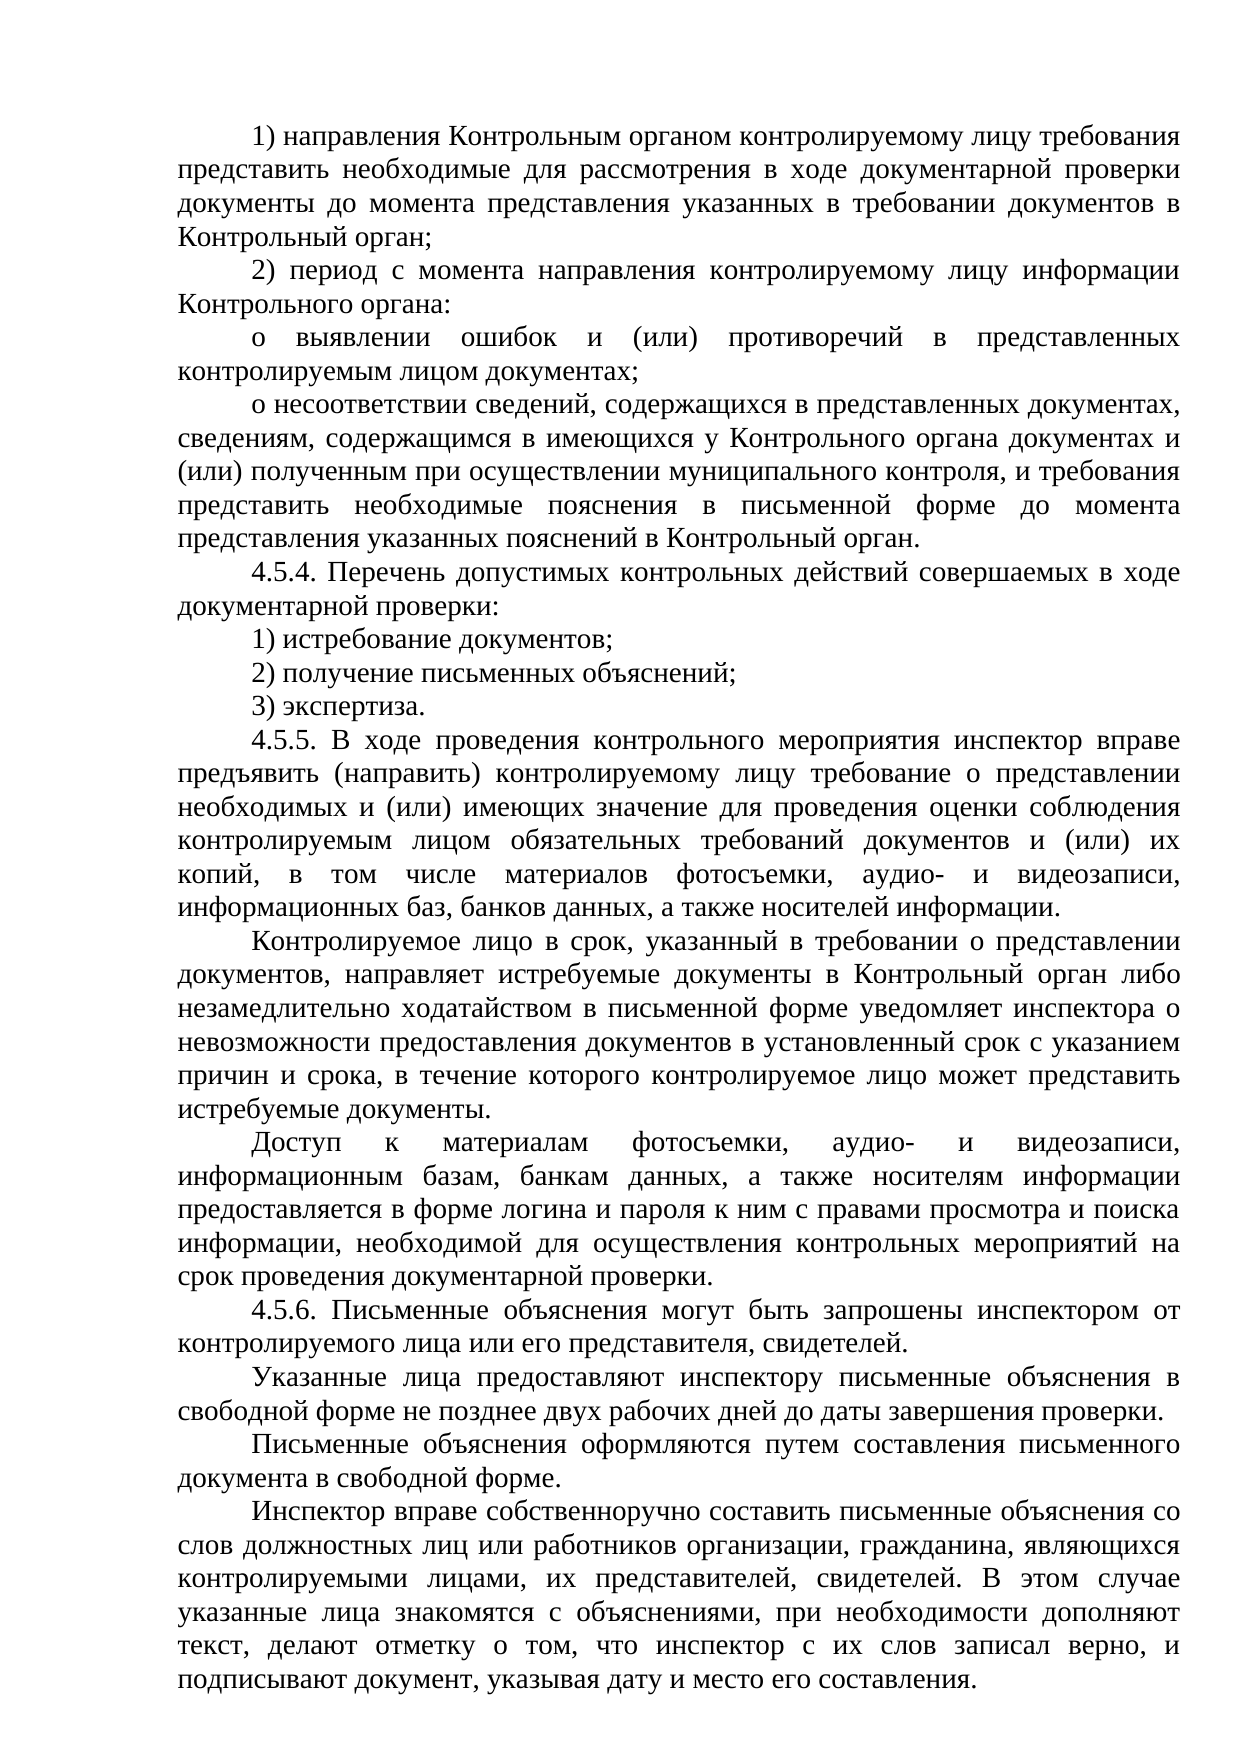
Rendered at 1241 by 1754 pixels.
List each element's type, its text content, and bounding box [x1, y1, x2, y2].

list о выявлении ошибок и (или) противоречий в представленных контролируемым лицом документах; [177, 319, 1181, 386]
text 1) истребование документов; [177, 621, 1181, 655]
text 4.5.6. Письменные объяснения могут быть запрошены инспектором от контролируемого лица или его представителя, свидетелей. [177, 1292, 1181, 1359]
text 4.5.5. В ходе проведения контрольного мероприятия инспектор вправе предъявить (направить) контролируемому лицу требование о представлении необходимых и (или) имеющих значение для проведения оценки соблюдения контролируемым лицом обязательных требований документов и (или) их копий, в том числе материалов фотосъемки, аудио- и видеозаписи, информационных баз, банков данных, а также носителей информации. [177, 722, 1181, 923]
text Письменные объяснения оформляются путем составления письменного документа в свободной форме. [177, 1426, 1181, 1493]
text 3) экспертиза. [177, 688, 1181, 722]
list 2) период с момента направления контролируемому лицу информации Контрольного органа: [177, 252, 1181, 319]
text Указанные лица предоставляют инспектору письменные объяснения в свободной форме не позднее двух рабочих дней до даты завершения проверки. [177, 1359, 1181, 1426]
text 2) получение письменных объяснений; [177, 655, 1181, 688]
list о несоответствии сведений, содержащихся в представленных документах, сведениям, содержащимся в имеющихся у Контрольного органа документах и (или) полученным при осуществлении муниципального контроля, и требования представить необходимые пояснения в письменной форме до момента представления указанных пояснений в Контрольный орган. [177, 386, 1181, 554]
list 4.5.4. Перечень допустимых контрольных действий совершаемых в ходе документарной проверки: [177, 554, 1181, 621]
text Контролируемое лицо в срок, указанный в требовании о представлении документов, направляет истребуемые документы в Контрольный орган либо незамедлительно ходатайством в письменной форме уведомляет инспектора о невозможности предоставления документов в установленный срок с указанием причин и срока, в течение которого контролируемое лицо может представить истребуемые документы. [177, 923, 1181, 1124]
list 1) направления Контрольным органом контролируемому лицу требования представить необходимые для рассмотрения в ходе документарной проверки документы до момента представления указанных в требовании документов в Контрольный орган; [177, 118, 1181, 252]
text Инспектор вправе собственноручно составить письменные объяснения со слов должностных лиц или работников организации, гражданина, являющихся контролируемыми лицами, их представителей, свидетелей. В этом случае указанные лица знакомятся с объяснениями, при необходимости дополняют текст, делают отметку о том, что инспектор с их слов записал верно, и подписывают документ, указывая дату и место его составления. [177, 1493, 1181, 1694]
text Доступ к материалам фотосъемки, аудио- и видеозаписи, информационным базам, банкам данных, а также носителям информации предоставляется в форме логина и пароля к ним с правами просмотра и поиска информации, необходимой для осуществления контрольных мероприятий на срок проведения документарной проверки. [177, 1124, 1181, 1292]
